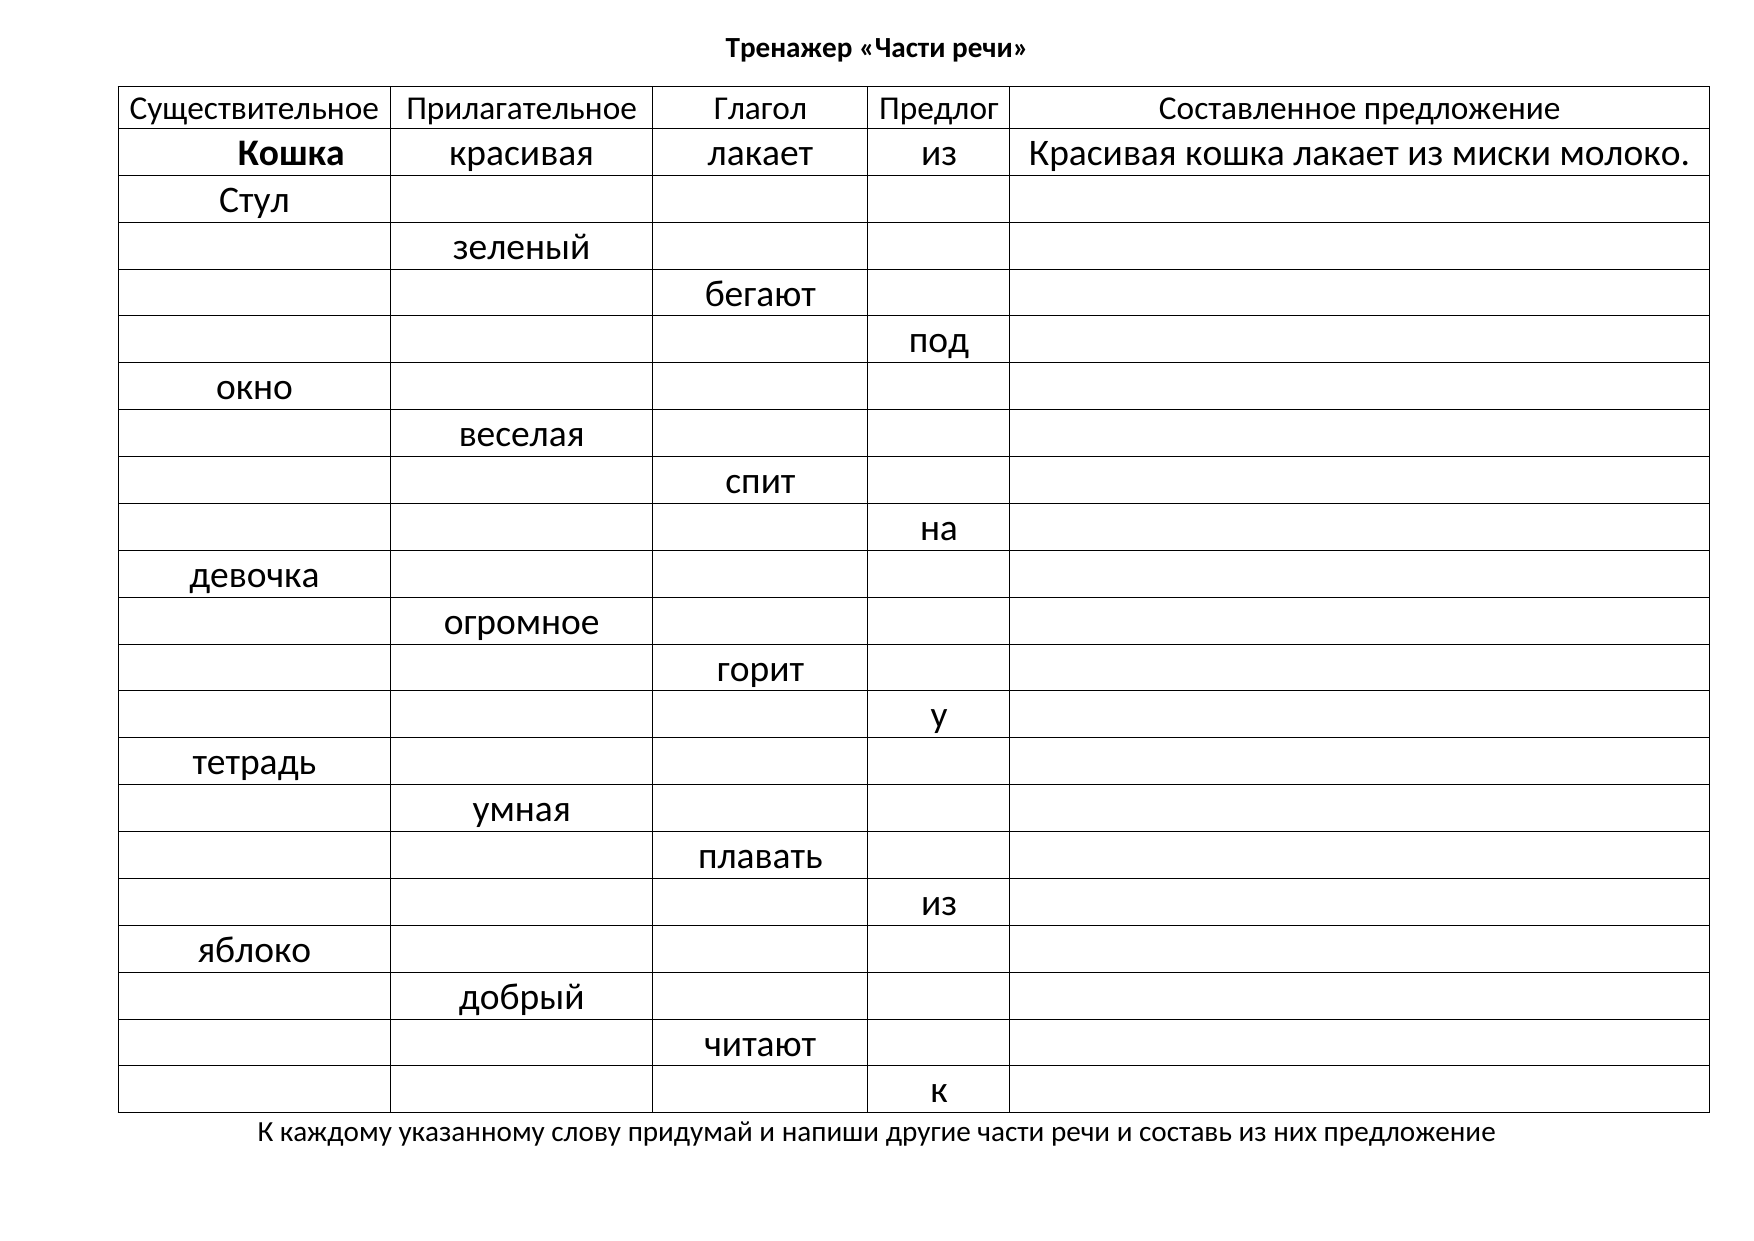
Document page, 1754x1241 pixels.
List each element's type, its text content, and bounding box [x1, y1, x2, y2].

table_cell [119, 1020, 390, 1065]
table_cell [653, 1066, 867, 1112]
table_cell [391, 316, 652, 362]
table_cell Кошка [119, 129, 390, 175]
table_cell тетрадь [119, 738, 390, 784]
table_cell [653, 551, 867, 597]
table_cell [653, 785, 867, 831]
table_cell [119, 785, 390, 831]
table_cell [391, 1020, 652, 1065]
table_cell [653, 973, 867, 1018]
table_cell окно [119, 363, 390, 409]
table_header Составленное предложение [1010, 87, 1709, 128]
table_cell [391, 832, 652, 878]
table_cell спит [653, 457, 867, 503]
table_cell [653, 926, 867, 972]
table_cell [1010, 504, 1709, 550]
table_cell [1010, 1020, 1709, 1065]
table_cell [868, 1020, 1009, 1065]
table_cell [1010, 270, 1709, 315]
table_cell бегают [653, 270, 867, 315]
table_header Прилагательное [391, 87, 652, 128]
table_cell [653, 223, 867, 268]
table_cell [119, 879, 390, 925]
table_cell [1010, 879, 1709, 925]
table_cell [391, 270, 652, 315]
table_cell [1010, 973, 1709, 1018]
table_cell [868, 645, 1009, 690]
table_cell горит [653, 645, 867, 690]
table_cell [868, 832, 1009, 878]
table_cell [1010, 457, 1709, 503]
text Тренажер «Части речи» [118, 29, 1636, 65]
table_cell [1010, 1066, 1709, 1112]
table_cell огромное [391, 598, 652, 643]
table_cell под [868, 316, 1009, 362]
table_cell Красивая кошка лакает из миски молоко. [1010, 129, 1709, 175]
table_cell на [868, 504, 1009, 550]
table_cell [868, 973, 1009, 1018]
table_cell [653, 879, 867, 925]
table_cell Стул [119, 176, 390, 222]
table_cell читают [653, 1020, 867, 1065]
table_cell [868, 457, 1009, 503]
table_cell веселая [391, 410, 652, 456]
table_cell [1010, 598, 1709, 643]
table_cell [391, 645, 652, 690]
table_cell [868, 363, 1009, 409]
table_cell [391, 457, 652, 503]
table_cell [119, 973, 390, 1018]
table_cell [119, 223, 390, 268]
table_cell [391, 926, 652, 972]
table_cell [868, 785, 1009, 831]
table_cell [868, 270, 1009, 315]
table_cell плавать [653, 832, 867, 878]
table_cell из [868, 129, 1009, 175]
table_cell [119, 1066, 390, 1112]
table_cell [653, 598, 867, 643]
table_cell [119, 691, 390, 737]
table_cell [119, 457, 390, 503]
table_cell [1010, 410, 1709, 456]
table_cell [391, 363, 652, 409]
table_cell [1010, 832, 1709, 878]
table_cell [868, 551, 1009, 597]
table_cell [119, 645, 390, 690]
table_cell [653, 410, 867, 456]
table_cell [653, 691, 867, 737]
table_cell зеленый [391, 223, 652, 268]
table_cell [868, 926, 1009, 972]
table_header Предлог [868, 87, 1009, 128]
table_cell [1010, 926, 1709, 972]
table_cell [1010, 691, 1709, 737]
table_cell [119, 316, 390, 362]
table_cell [119, 832, 390, 878]
table_cell красивая [391, 129, 652, 175]
table_cell [391, 176, 652, 222]
table_cell [1010, 551, 1709, 597]
table_cell [868, 738, 1009, 784]
table_cell [119, 270, 390, 315]
table_cell [1010, 316, 1709, 362]
table_cell [1010, 738, 1709, 784]
text К каждому указанному слову придумай и напиши другие части речи и составь из них предложение [118, 1113, 1636, 1149]
table_cell [868, 598, 1009, 643]
table_cell [119, 598, 390, 643]
table_cell девочка [119, 551, 390, 597]
table_cell лакает [653, 129, 867, 175]
table_cell яблоко [119, 926, 390, 972]
table_header Существительное [119, 87, 390, 128]
table_cell [1010, 363, 1709, 409]
table_cell к [868, 1066, 1009, 1112]
table_cell [391, 551, 652, 597]
table_cell у [868, 691, 1009, 737]
table_cell [868, 410, 1009, 456]
table_cell добрый [391, 973, 652, 1018]
table_cell [1010, 176, 1709, 222]
table_cell [119, 410, 390, 456]
table_cell [391, 879, 652, 925]
table_cell [1010, 645, 1709, 690]
table_header Глагол [653, 87, 867, 128]
table_cell из [868, 879, 1009, 925]
table_cell [1010, 223, 1709, 268]
table_cell [391, 691, 652, 737]
table_cell [653, 316, 867, 362]
table_cell [868, 223, 1009, 268]
table_cell [391, 738, 652, 784]
table_cell [391, 504, 652, 550]
table_cell умная [391, 785, 652, 831]
table_cell [653, 738, 867, 784]
table_cell [391, 1066, 652, 1112]
table_cell [653, 176, 867, 222]
table_cell [119, 504, 390, 550]
table_cell [1010, 785, 1709, 831]
table_cell [653, 504, 867, 550]
table_cell [868, 176, 1009, 222]
table_cell [653, 363, 867, 409]
